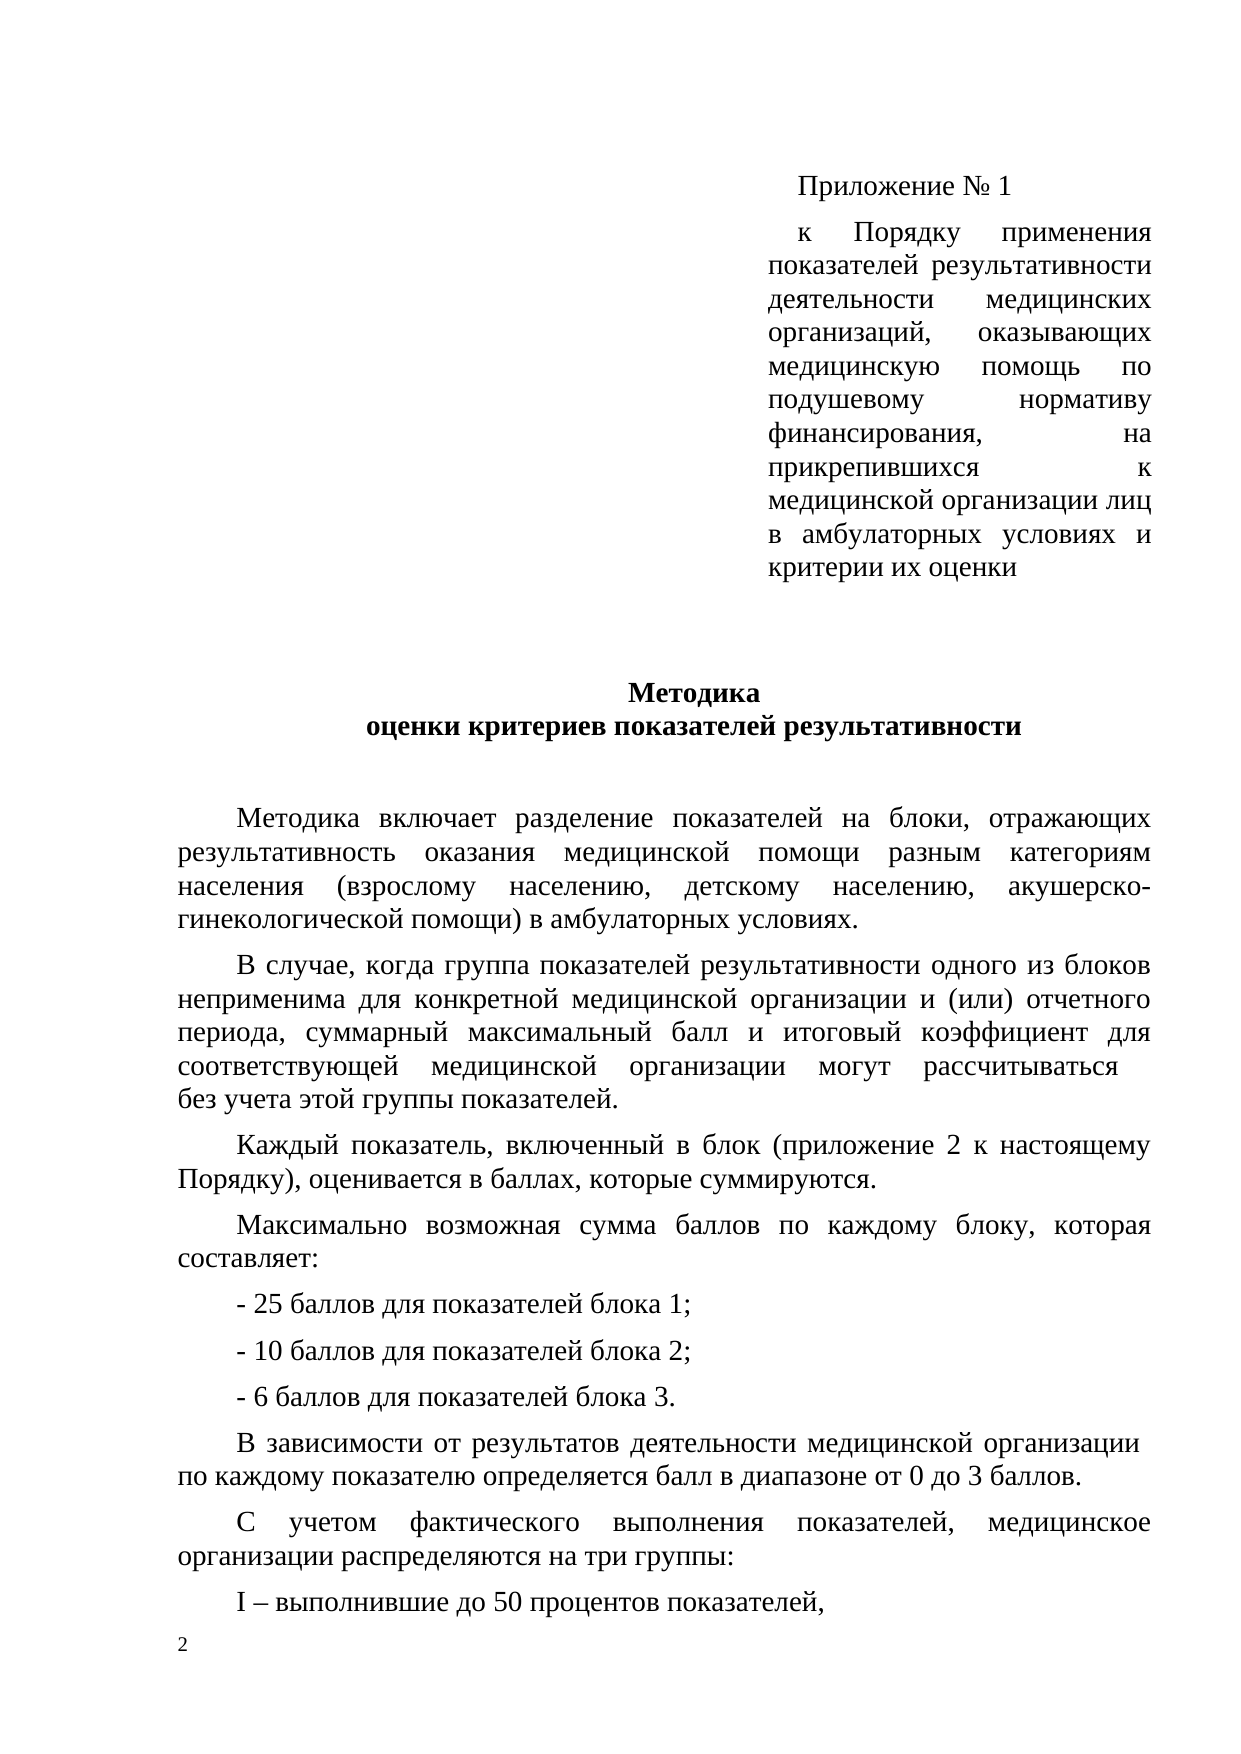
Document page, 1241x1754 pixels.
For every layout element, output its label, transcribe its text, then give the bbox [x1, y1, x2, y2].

text - 25 баллов для показателей блока 1; [177, 1287, 1152, 1320]
text В случае, когда группа показателей результативности одного из блоков неприменима для конкретной медицинской организации и (или) отчетного периода, суммарный максимальный балл и итоговый коэффициент для соответствующей медицинской организации могут рассчитываться без учета этой группы показателей. [177, 947, 1152, 1115]
text к Порядку применения показателей результативности деятельности медицинских организаций, оказывающих медицинскую помощь по подушевому нормативу финансирования, на прикрепившихся к медицинской организации лиц в амбулаторных условиях и критерии их оценки [768, 214, 1152, 583]
text I – выполнившие до 50 процентов показателей, [177, 1584, 1152, 1617]
text - 6 баллов для показателей блока 3. [177, 1379, 1152, 1412]
text Приложение № 1 [177, 168, 1152, 201]
text Максимально возможная сумма баллов по каждому блоку, которая составляет: [177, 1207, 1152, 1274]
text С учетом фактического выполнения показателей, медицинское организации распределяются на три группы: [177, 1504, 1152, 1571]
text Методика [177, 675, 1152, 708]
text Каждый показатель, включенный в блок (приложение 2 к настоящему Порядку), оценивается в баллах, которые суммируются. [177, 1127, 1152, 1194]
text - 10 баллов для показателей блока 2; [177, 1333, 1152, 1366]
text Методика включает разделение показателей на блоки, отражающих результативность оказания медицинской помощи разным категориям населения (взрослому населению, детскому населению, акушерско-гинекологической помощи) в амбулаторных условиях. [177, 801, 1152, 935]
text оценки критериев показателей результативности [177, 708, 1152, 742]
text В зависимости от результатов деятельности медицинской организации по каждому показателю определяется балл в диапазоне от 0 до 3 баллов. [177, 1425, 1152, 1492]
